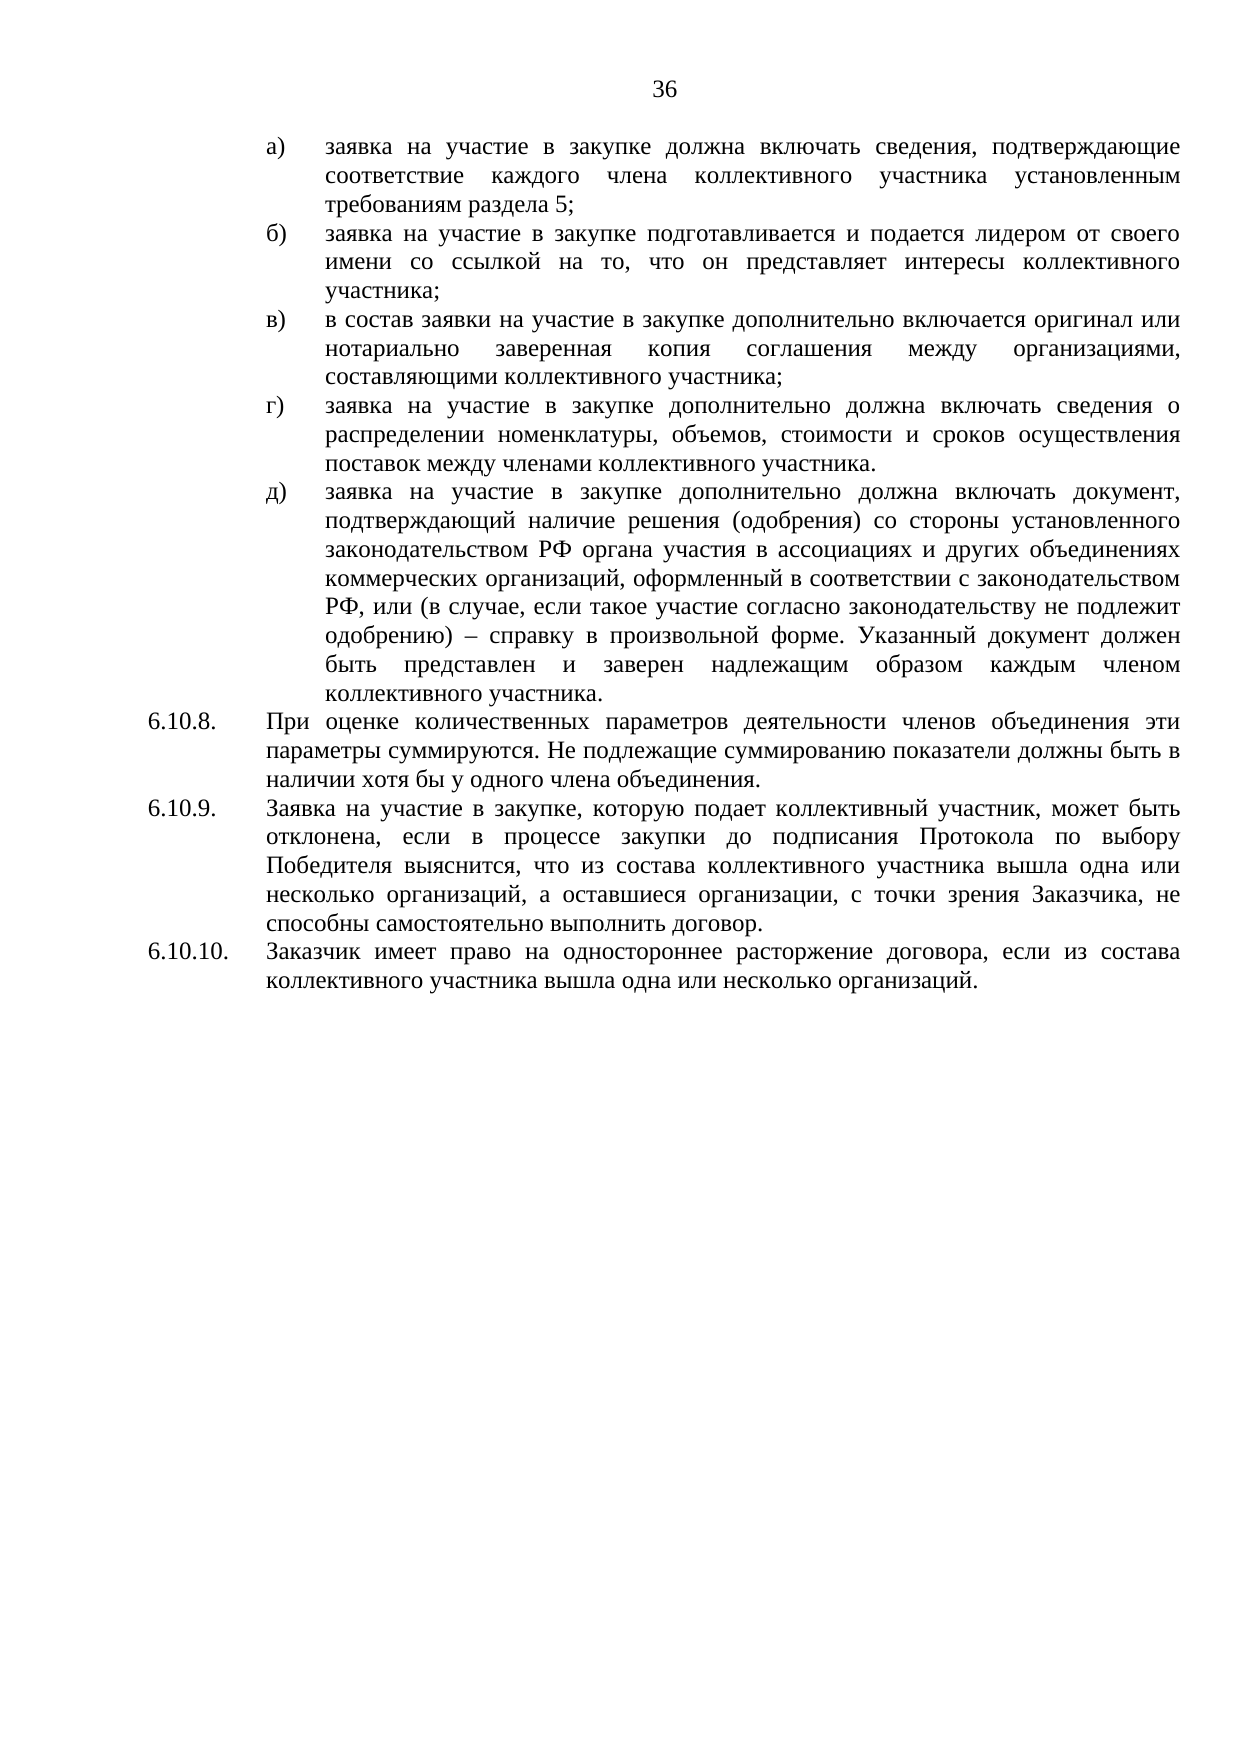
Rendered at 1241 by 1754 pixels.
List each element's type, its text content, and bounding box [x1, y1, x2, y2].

list Заявка на участие в закупке, которую подает коллективный участник, может быть отклонена, если в процессе закупки до подписания Протокола по выбору Победителя выяснится, что из состава коллективного участника вышла одна или несколько организаций, а оставшиеся организации, с точки зрения Заказчика, не способны самостоятельно выполнить договор. [148, 793, 1181, 936]
list заявка на участие в закупке подготавливается и подается лидером от своего имени со ссылкой на то, что он представляет интересы коллективного участника; [266, 218, 1181, 304]
list в состав заявки на участие в закупке дополнительно включается оригинал или нотариально заверенная копия соглашения между организациями, составляющими коллективного участника; [266, 304, 1181, 390]
list заявка на участие в закупке должна включать сведения, подтверждающие соответствие каждого члена коллективного участника установленным требованиям раздела 5; [266, 131, 1181, 218]
list Заказчик имеет право на одностороннее расторжение договора, если из состава коллективного участника вышла одна или несколько организаций. [148, 936, 1181, 994]
list заявка на участие в закупке дополнительно должна включать документ, подтверждающий наличие решения (одобрения) со стороны установленного законодательством РФ органа участия в ассоциациях и других объединениях коммерческих организаций, оформленный в соответствии с законодательством РФ, или (в случае, если такое участие согласно законодательству не подлежит одобрению) – справку в произвольной форме. Указанный документ должен быть представлен и заверен надлежащим образом каждым членом коллективного участника. [266, 476, 1181, 706]
list При оценке количественных параметров деятельности членов объединения эти параметры суммируются. Не подлежащие суммированию показатели должны быть в наличии хотя бы у одного члена объединения. [148, 706, 1181, 793]
list заявка на участие в закупке дополнительно должна включать сведения о распределении номенклатуры, объемов, стоимости и сроков осуществления поставок между членами коллективного участника. [266, 390, 1181, 476]
